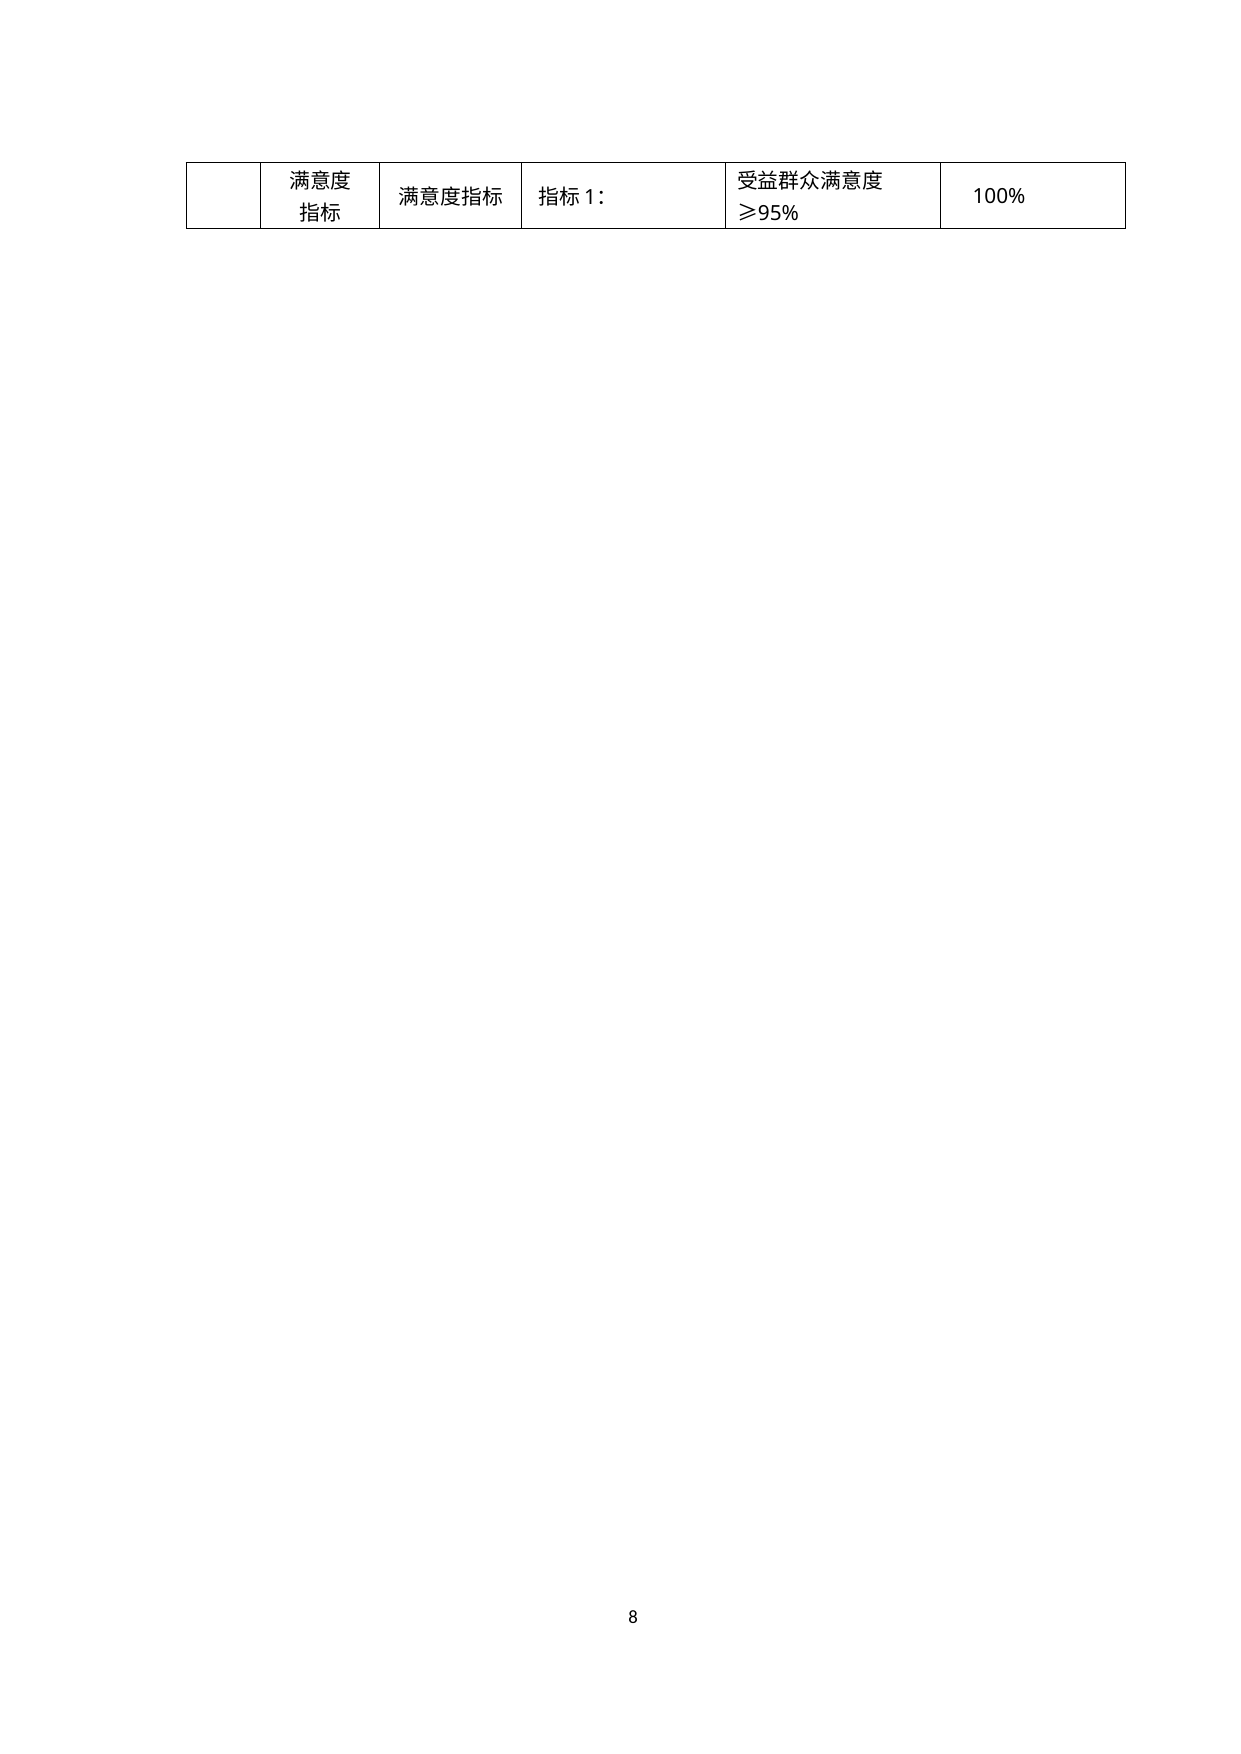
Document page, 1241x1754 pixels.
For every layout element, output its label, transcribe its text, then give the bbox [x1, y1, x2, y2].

table_cell 100% [941, 163, 1125, 228]
table_cell 受益群众满意度 ≥95% [726, 163, 940, 228]
table_cell 指标1： [522, 163, 725, 228]
table_cell 满意度指标 [380, 163, 521, 228]
table_cell 满意度 指标 [261, 163, 379, 228]
